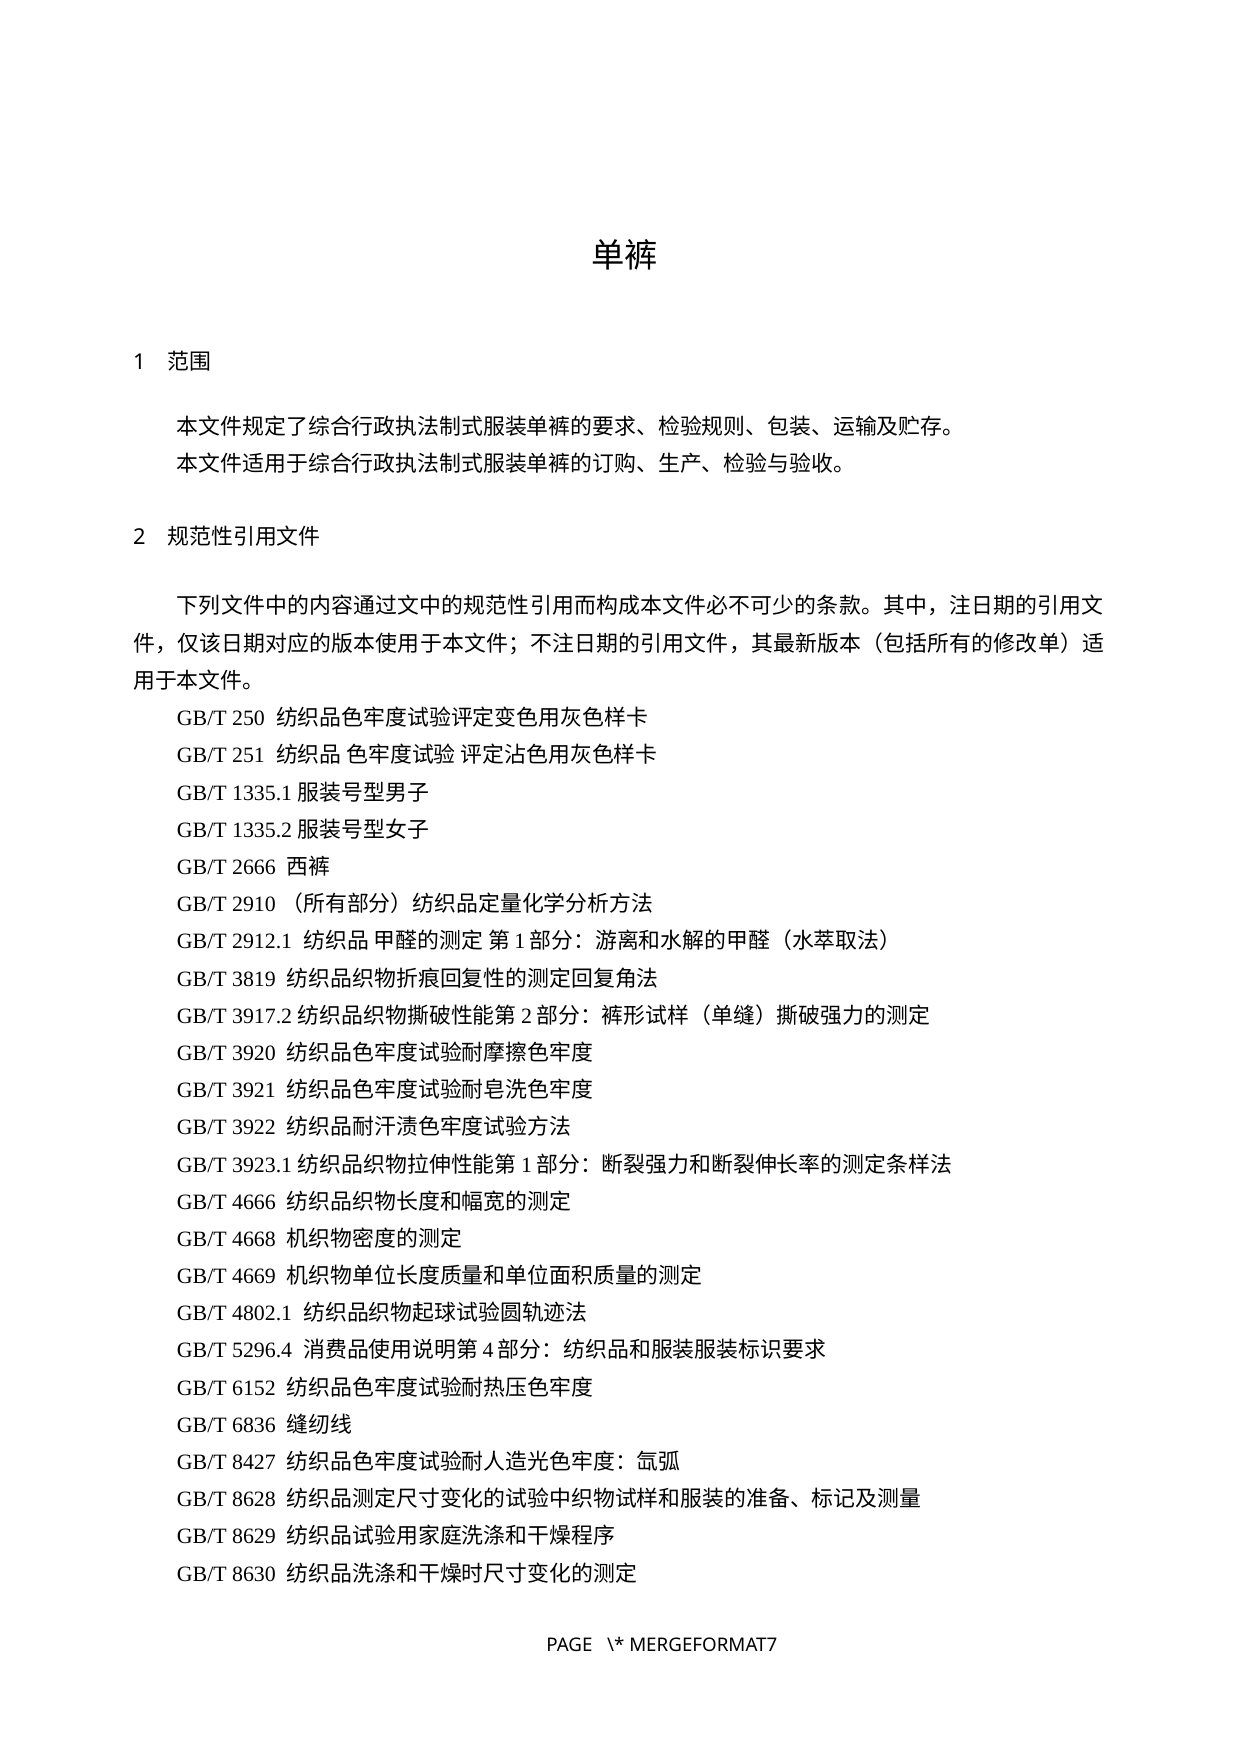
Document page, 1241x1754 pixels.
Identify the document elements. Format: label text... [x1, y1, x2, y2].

text GB/T 2666 西裤 [133, 849, 1107, 881]
text GB/T 2912.1 纺织品 甲醛的测定 第1部分：游离和水解的甲醛（水萃取法） [133, 923, 1107, 956]
text GB/T 8427 纺织品色牢度试验耐人造光色牢度：氙弧 [133, 1444, 1107, 1476]
text GB/T 2910 （所有部分）纺织品定量化学分析方法 [133, 886, 1107, 918]
subtitle 规范性引用文件 [133, 518, 1107, 551]
text 本文件规定了综合行政执法制式服装单裤的要求、检验规则、包装、运输及贮存。 [133, 409, 1107, 441]
text GB/T 3923.1 纺织品织物拉伸性能第1部分：断裂强力和断裂伸长率的测定条样法 [133, 1146, 1107, 1179]
subtitle 范围 [133, 344, 1107, 376]
text GB/T 3921 纺织品色牢度试验耐皂洗色牢度 [133, 1072, 1107, 1104]
text GB/T 6836 缝纫线 [133, 1406, 1107, 1439]
text 本文件适用于综合行政执法制式服装单裤的订购、生产、检验与验收。 [133, 446, 1107, 478]
text GB/T 8628 纺织品测定尺寸变化的试验中织物试样和服装的准备、标记及测量 [133, 1481, 1107, 1513]
text 单裤 [133, 220, 1107, 285]
text GB/T 8629 纺织品试验用家庭洗涤和干燥程序 [133, 1518, 1107, 1551]
text GB/T 6152 纺织品色牢度试验耐热压色牢度 [133, 1369, 1107, 1402]
text GB/T 1335.2 服装号型女子 [133, 811, 1107, 844]
text GB/T 4668 机织物密度的测定 [133, 1221, 1107, 1253]
text GB/T 3819 纺织品织物折痕回复性的测定回复角法 [133, 960, 1107, 993]
text GB/T 4666 纺织品织物长度和幅宽的测定 [133, 1183, 1107, 1216]
text GB/T 8630 纺织品洗涤和干燥时尺寸变化的测定 [133, 1555, 1107, 1588]
text GB/T 3922 纺织品耐汗渍色牢度试验方法 [133, 1109, 1107, 1141]
text GB/T 3917.2 纺织品织物撕破性能第2部分：裤形试样（单缝）撕破强力的测定 [133, 997, 1107, 1030]
text GB/T 1335.1 服装号型男子 [133, 774, 1107, 807]
text GB/T 3920 纺织品色牢度试验耐摩擦色牢度 [133, 1034, 1107, 1067]
text GB/T 250 纺织品色牢度试验评定变色用灰色样卡 [133, 700, 1107, 732]
text GB/T 4802.1 纺织品织物起球试验圆轨迹法 [133, 1295, 1107, 1327]
text GB/T 4669 机织物单位长度质量和单位面积质量的测定 [133, 1258, 1107, 1290]
text 下列文件中的内容通过文中的规范性引用而构成本文件必不可少的条款。其中，注日期的引用文件，仅该日期对应的版本使用于本文件；不注日期的引用文件，其最新版本（包括所有的修改单）适用于本文件。 [133, 588, 1107, 695]
text GB/T 251 纺织品 色牢度试验 评定沾色用灰色样卡 [133, 737, 1107, 769]
text GB/T 5296.4 消费品使用说明第4部分：纺织品和服装服装标识要求 [133, 1332, 1107, 1364]
